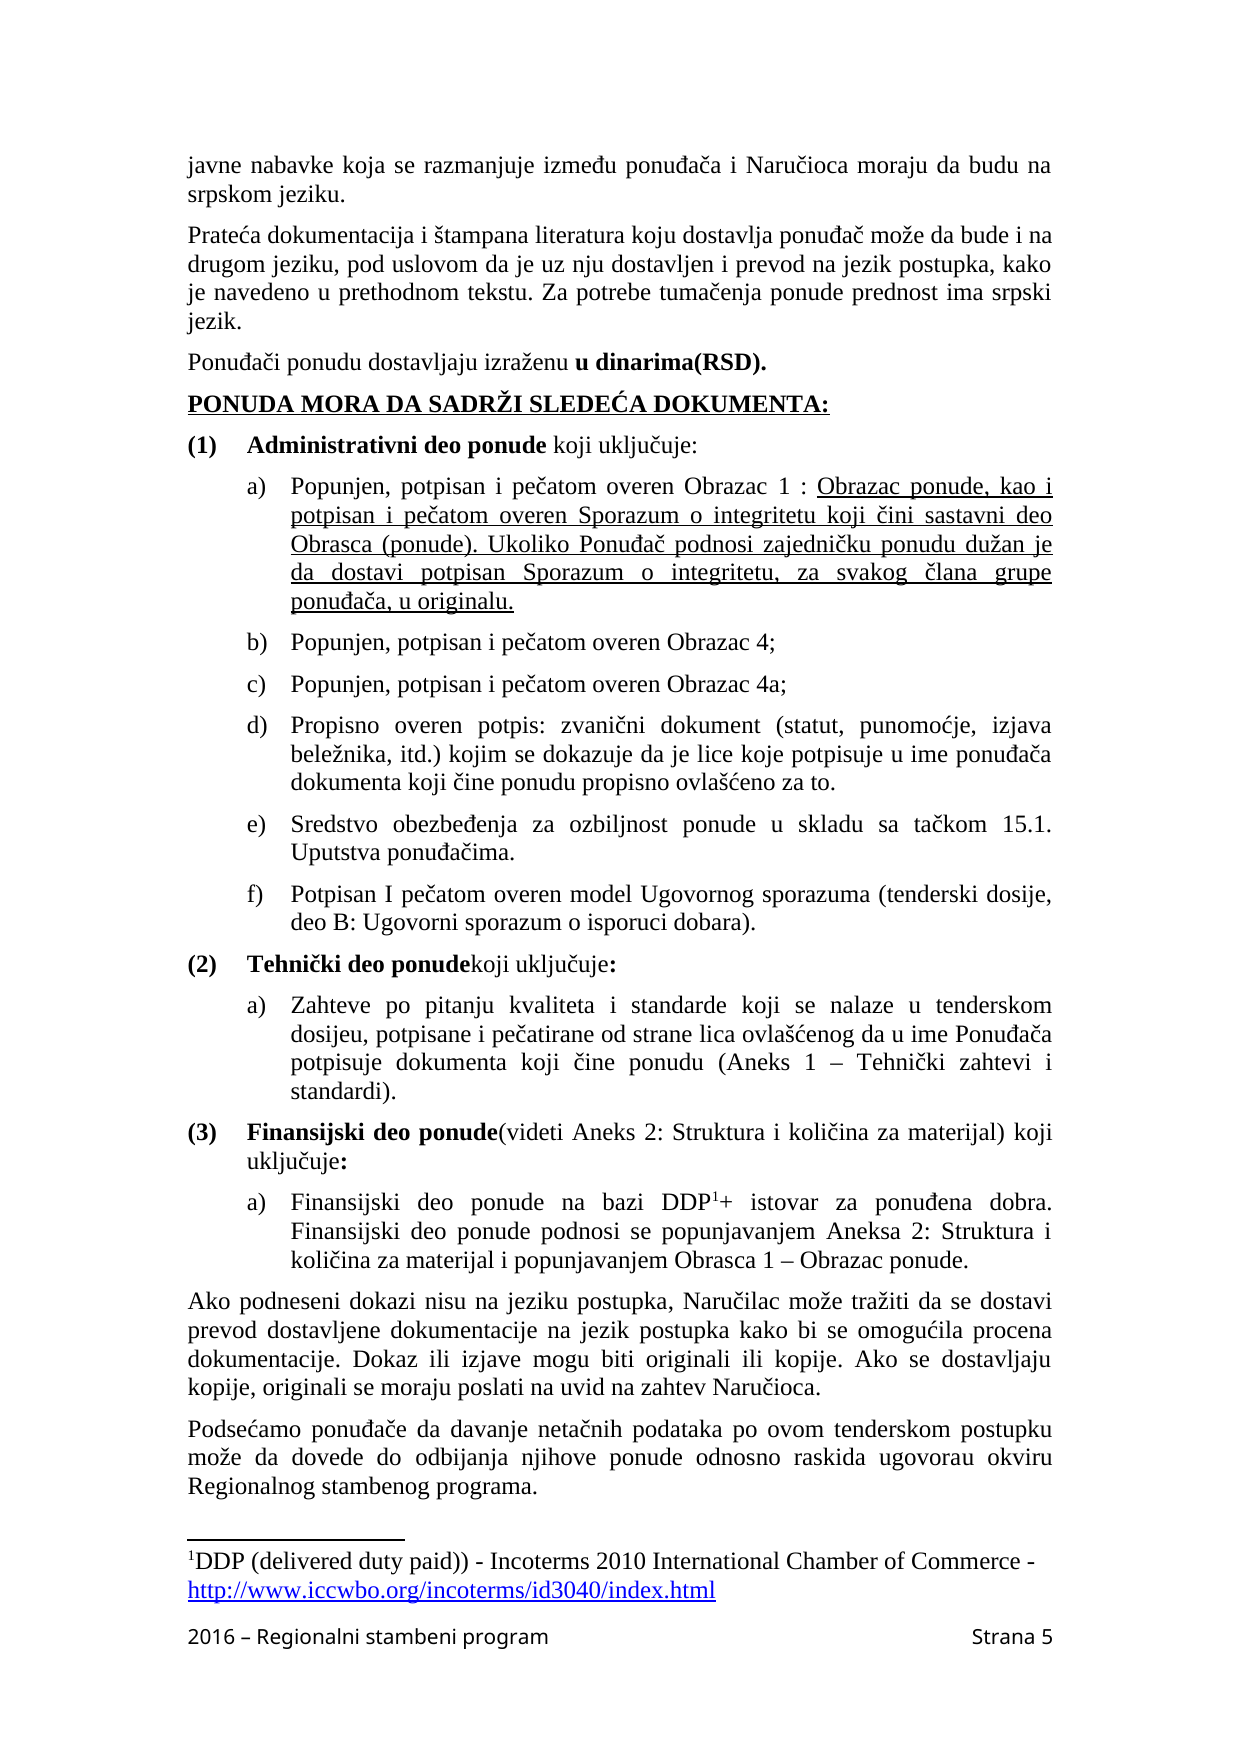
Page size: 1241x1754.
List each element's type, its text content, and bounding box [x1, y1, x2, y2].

list Tehnički deo ponudekoji uključuje: [187, 949, 1053, 977]
text Podsećamo ponuđače da davanje netačnih podataka po ovom tenderskom postupku može da dovede do odbijanja njihove ponude odnosno raskida ugovorau okviru Regionalnog stambenog programa. [187, 1414, 1053, 1500]
list Popunjen, potpisan i pečatom overen Obrazac 4; [247, 627, 1053, 656]
list Finansijski deo ponude(videti Aneks 2: Struktura i količina za materijal) koji uključuje: [187, 1117, 1053, 1175]
list Finansijski deo ponude na bazi DDP+ istovar za ponuđena dobra. Finansijski deo ponude podnosi se popunjavanjem Aneksa 2: Struktura i količina za materijal i popunjavanjem Obrasca 1 – Obrazac ponude. [247, 1187, 1053, 1274]
list Zahteve po pitanju kvaliteta i standarde koji se nalaze u tenderskom dosijeu, potpisane i pečatirane od strane lica ovlašćenog da u ime Ponuđača potpisuje dokumenta koji čine ponudu (Aneks 1 – Tehnički zahtevi i standardi). [247, 990, 1053, 1105]
list Popunjen, potpisan i pečatom overen Obrazac 4a; [247, 669, 1053, 697]
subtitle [187, 150, 1053, 207]
list Propisno overen potpis: zvanični dokument (statut, punomoćje, izjava beležnika, itd.) kojim se dokazuje da je lice koje potpisuje u ime ponuđača dokumenta koji čine ponudu propisno ovlašćeno za to. [247, 710, 1053, 796]
text PONUDA MORA DA SADRŽI SLEDEĆA DOKUMENTA: [187, 389, 1053, 417]
list Administrativni deo ponude koji uključuje: [187, 430, 1053, 459]
list Sredstvo obezbeđenja za ozbiljnost ponude u skladu sa tačkom 15.1. Uputstva ponuđačima. [247, 809, 1053, 866]
subtitle Prateća dokumentacija i štampana literatura koju dostavlja ponuđač može da bude i na drugom jeziku, pod uslovom da je uz nju dostavljen i prevod na jezik postupka, kako je navedeno u prethodnom tekstu. Za potrebe tumačenja ponude prednost ima srpski jezik. [187, 220, 1053, 335]
list Popunjen, potpisan i pečatom overen Obrazac 1 : Obrazac ponude, kao i potpisan i pečatom overen Sporazum o integritetu koji čini sastavni deo Obrasca (ponude). Ukoliko Ponuđač podnosi zajedničku ponudu dužan je da dostavi potpisan Sporazum o integritetu, za svakog člana grupe ponuđača, u originalu. [247, 471, 1053, 615]
text Ponuđači ponudu dostavljaju izraženu u dinarima(RSD). [187, 347, 1053, 376]
text Ako podneseni dokazi nisu na jeziku postupka, Naručilac može tražiti da se dostavi prevod dostavljene dokumentacije na jezik postupka kako bi se omogućila procena dokumentacije. Dokaz ili izjave mogu biti originali ili kopije. Ako se dostavljaju kopije, originali se moraju poslati na uvid na zahtev Naručioca. [187, 1286, 1053, 1401]
list Potpisan I pečatom overen model Ugovornog sporazuma (tenderski dosije, deo B: Ugovorni sporazum o isporuci dobara). [247, 879, 1053, 936]
